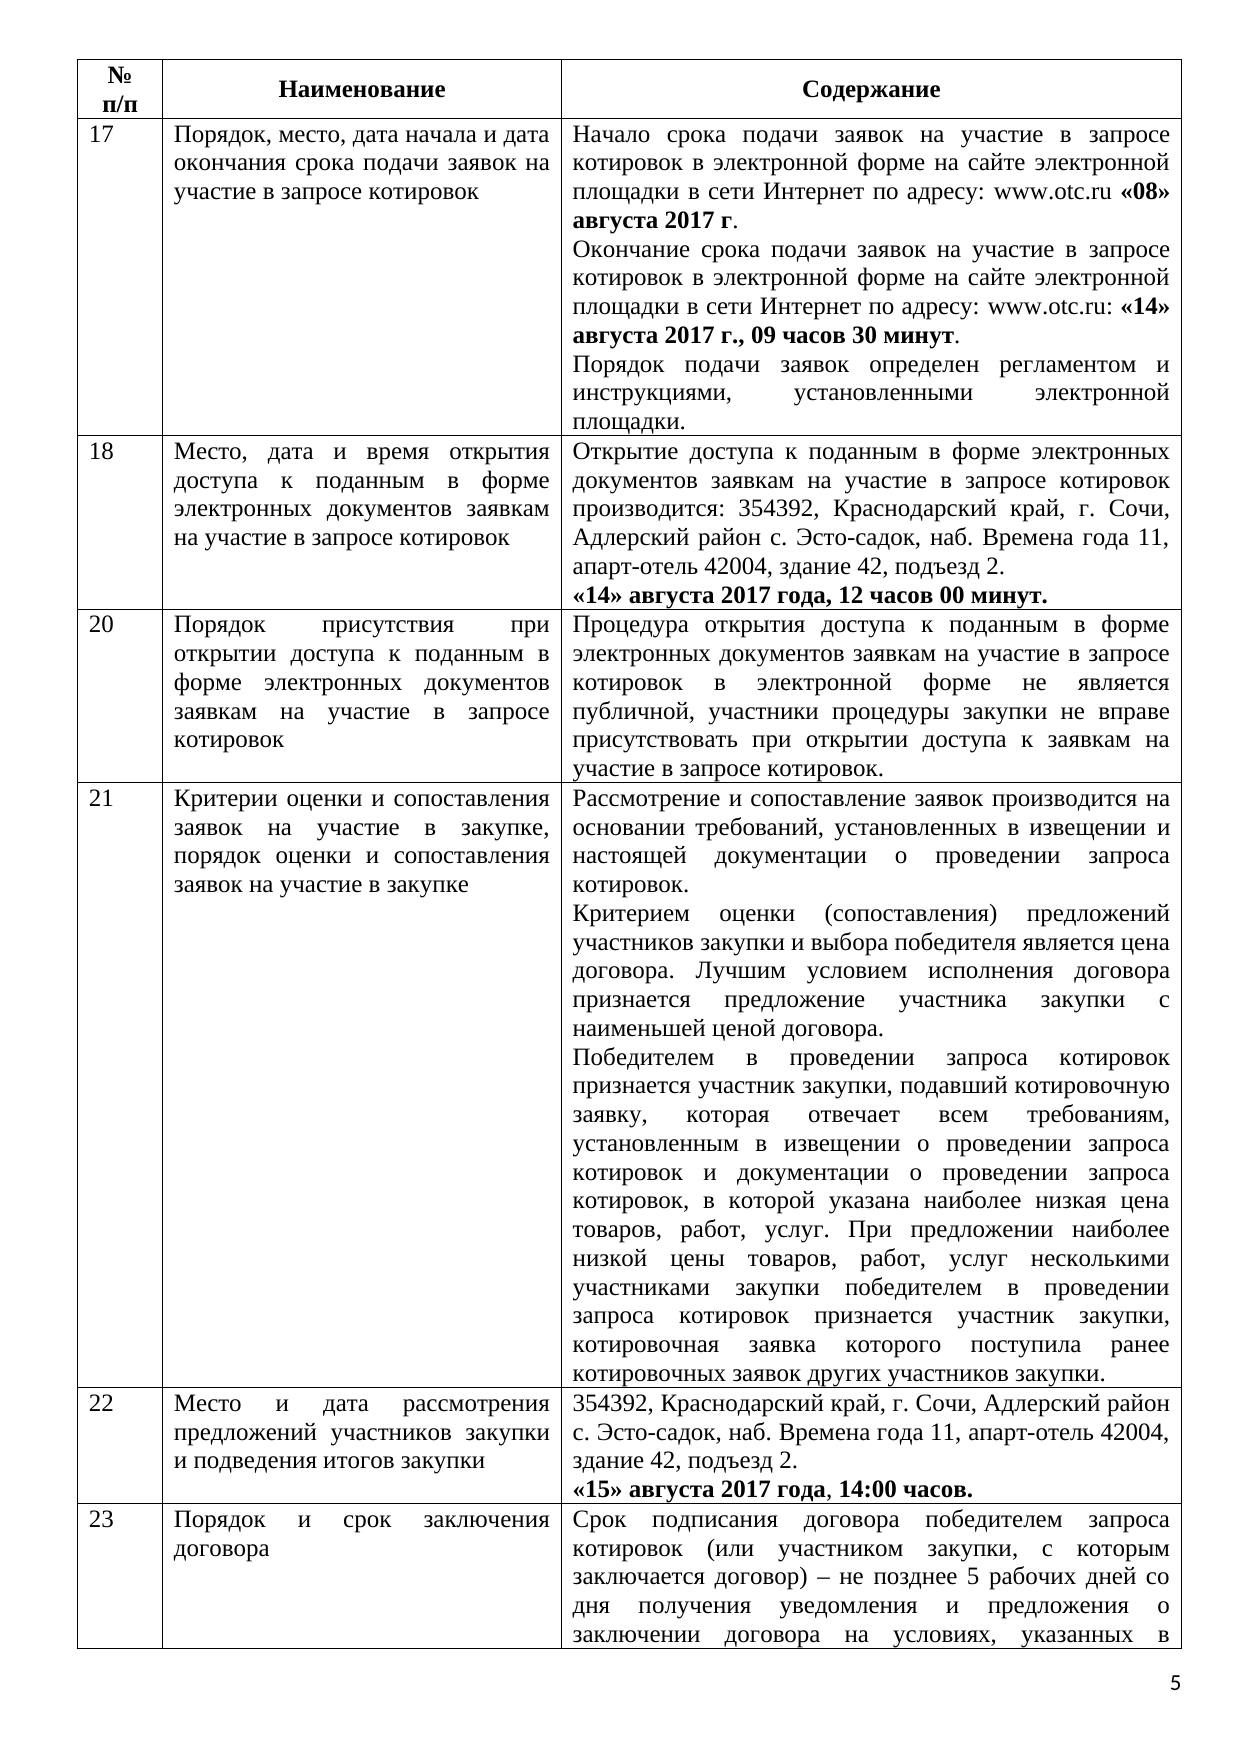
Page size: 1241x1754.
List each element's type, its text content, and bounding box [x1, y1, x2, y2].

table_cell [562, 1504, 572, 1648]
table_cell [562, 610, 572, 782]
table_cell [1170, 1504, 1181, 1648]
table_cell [163, 1504, 561, 1648]
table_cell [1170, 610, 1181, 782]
table_header Наименование [163, 60, 561, 118]
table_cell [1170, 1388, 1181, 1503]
table_cell [78, 119, 162, 435]
table_cell 21 [78, 783, 162, 1387]
table_cell Место и дата рассмотрения предложений участников закупки и подведения итогов закупки [163, 1388, 561, 1503]
table_cell 23 [78, 1504, 162, 1648]
table_cell Порядок, место, дата начала и дата окончания срока подачи заявок на участие в запросе котировок [163, 119, 561, 435]
table_cell Рассмотрение и сопоставление заявок производится на основании требований, установленных в извещении и настоящей документации о проведении запроса котировок. Критерием оценки (сопоставления) предложений участников закупки и выбора победителя является цена договора. Лучшим условием исполнения договора признается предложение участника закупки с наименьшей ценой договора. Победителем в проведении запроса котировок признается участник закупки, подавший котировочную заявку, которая отвечает всем требованиям, установленным в извещении о проведении запроса котировок и документации о проведении запроса котировок, в которой указана наиболее низкая цена товаров, работ, услуг. При предложении наиболее низкой цены товаров, работ, услуг несколькими участниками закупки победителем в проведении запроса котировок признается участник закупки, котировочная заявка которого поступила ранее котировочных заявок других участников закупки. [562, 783, 1181, 1387]
table_cell 22 [78, 1388, 162, 1503]
table_cell Место, дата и время открытия доступа к поданным в форме электронных документов заявкам на участие в запросе котировок [163, 436, 561, 608]
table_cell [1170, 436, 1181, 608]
table_cell Начало срока подачи заявок на участие в запросе котировок в электронной форме на сайте электронной площадки в сети Интернет по адресу: www.otc.ru «08» августа 2017 г. Окончание срока подачи заявок на участие в запросе котировок в электронной форме на сайте электронной площадки в сети Интернет по адресу: www.otc.ru: «14» августа 2017 г., 09 часов 30 минут. Порядок подачи заявок определен регламентом и инструкциями, установленными электронной площадки. [562, 119, 1181, 435]
table_cell Порядок присутствия при открытии доступа к поданным в форме электронных документов заявкам на участие в запросе котировок [163, 610, 561, 782]
table_cell Критерии оценки и сопоставления заявок на участие в закупке, порядок оценки и сопоставления заявок на участие в закупке [163, 783, 561, 1387]
table_header Содержание [562, 60, 1181, 118]
table_cell 20 [78, 610, 162, 782]
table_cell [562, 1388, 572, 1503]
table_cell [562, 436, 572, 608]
table_cell [78, 436, 162, 608]
